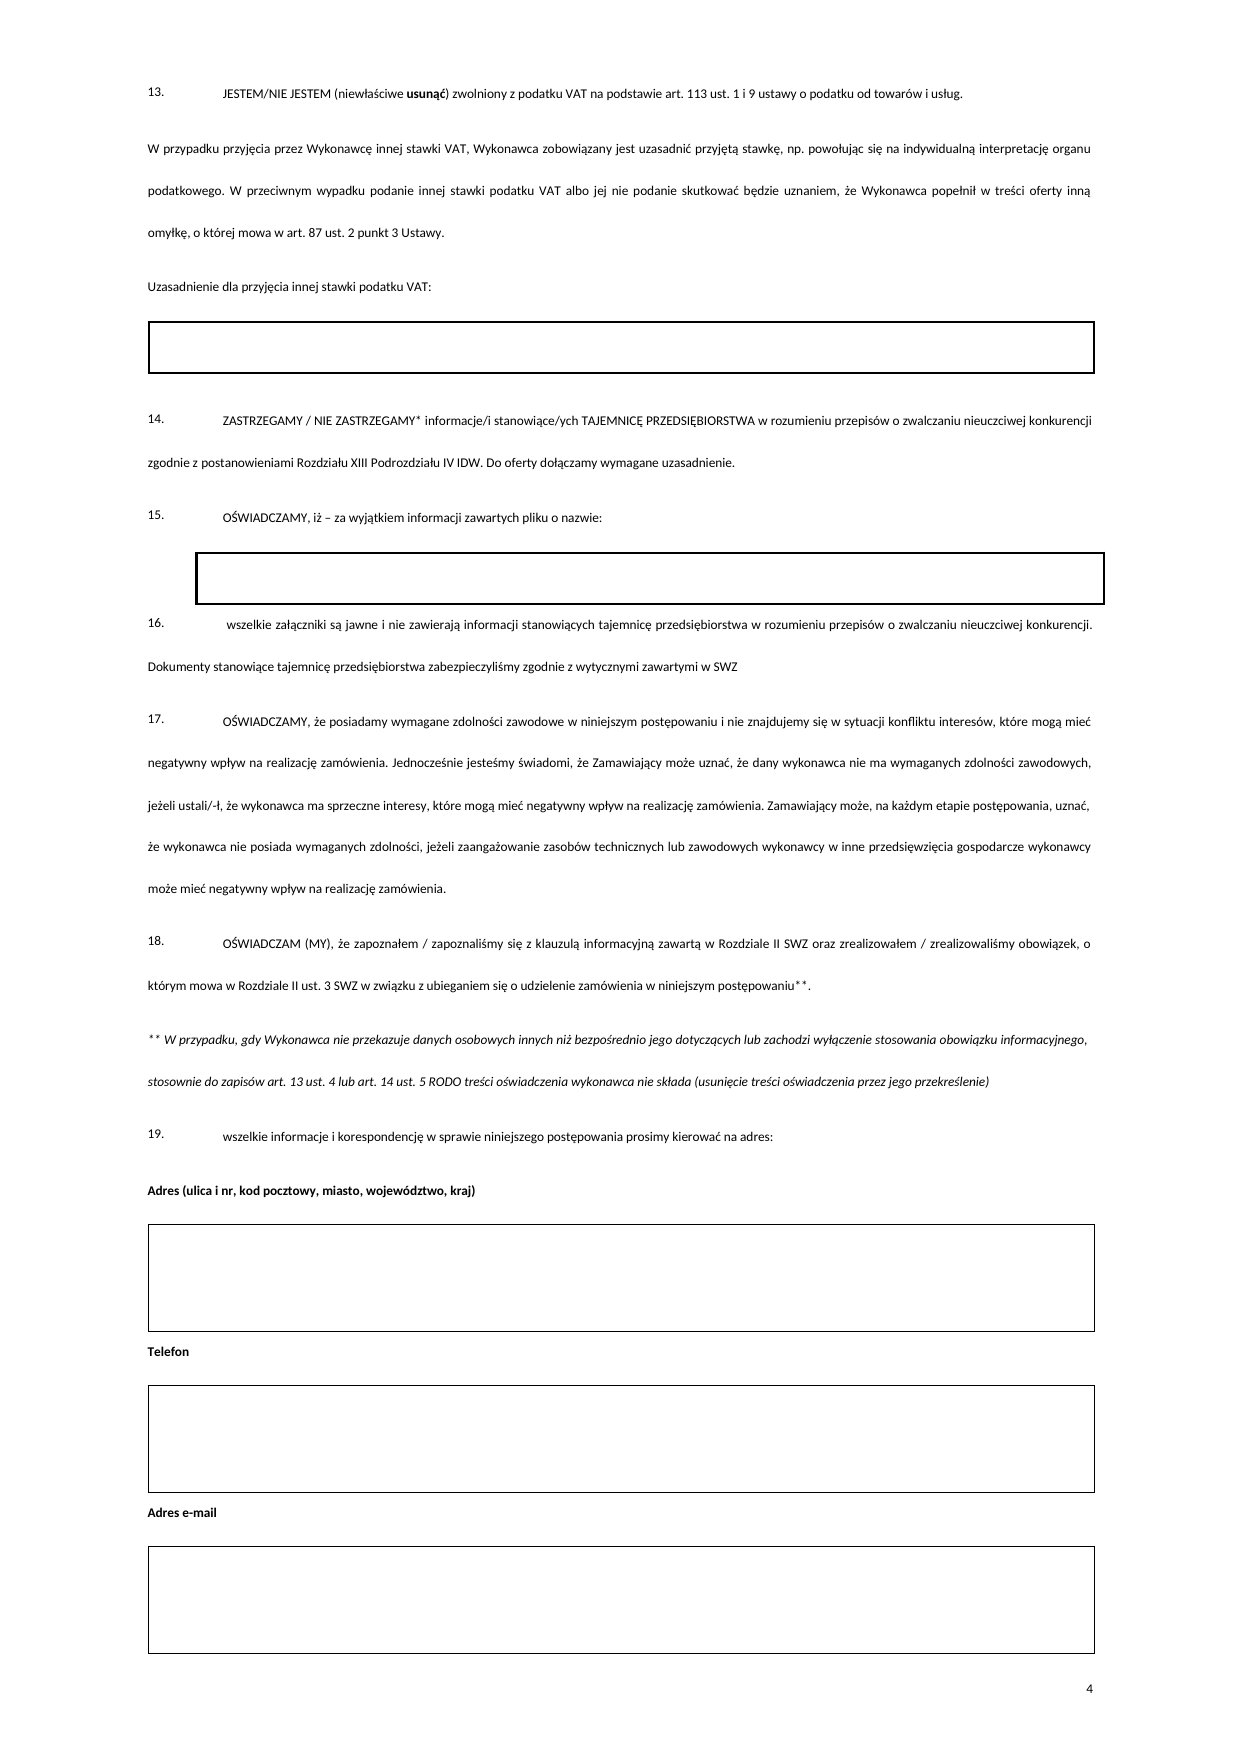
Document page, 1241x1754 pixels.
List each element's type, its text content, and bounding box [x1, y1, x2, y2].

table_header [198, 554, 1103, 603]
text Uzasadnienie dla przyjęcia innej stawki podatku VAT: [147, 267, 1092, 295]
table_header [150, 323, 1093, 372]
text W przypadku przyjęcia przez Wykonawcę innej stawki VAT, Wykonawca zobowiązany jest uzasadnić przyjętą stawkę, np. powołując się na indywidualną interpretację organu podatkowego. W przeciwnym wypadku podanie innej stawki podatku VAT albo jej nie podanie skutkować będzie uznaniem, że Wykonawca popełnił w treści oferty inną omyłkę, o której mowa w art. 87 ust. 2 punkt 3 Ustawy. [147, 128, 1092, 240]
text ** W przypadku, gdy Wykonawca nie przekazuje danych osobowych innych niż bezpośrednio jego dotyczących lub zachodzi wyłączenie stosowania obowiązku informacyjnego, stosownie do zapisów art. 13 ust. 4 lub art. 14 ust. 5 RODO treści oświadczenia wykonawca nie składa (usunięcie treści oświadczenia przez jego przekreślenie) [147, 1020, 1092, 1090]
list OŚWIADCZAMY, iż – za wyjątkiem informacji zawartych pliku o nazwie: [147, 497, 1092, 525]
table_header [149, 1225, 1094, 1331]
table_header [149, 1547, 1094, 1652]
list wszelkie załączniki są jawne i nie zawierają informacji stanowiących tajemnicę przedsiębiorstwa w rozumieniu przepisów o zwalczaniu nieuczciwej konkurencji. Dokumenty stanowiące tajemnicę przedsiębiorstwa zabezpieczyliśmy zgodnie z wytycznymi zawartymi w SWZ [147, 605, 1092, 675]
list OŚWIADCZAMY, że posiadamy wymagane zdolności zawodowe w niniejszym postępowaniu i nie znajdujemy się w sytuacji konfliktu interesów, które mogą mieć negatywny wpływ na realizację zamówienia. Jednocześnie jesteśmy świadomi, że Zamawiający może uznać, że dany wykonawca nie ma wymaganych zdolności zawodowych, jeżeli ustali/-ł, że wykonawca ma sprzeczne interesy, które mogą mieć negatywny wpływ na realizację zamówienia. Zamawiający może, na każdym etapie postępowania, uznać, że wykonawca nie posiada wymaganych zdolności, jeżeli zaangażowanie zasobów technicznych lub zawodowych wykonawcy w inne przedsięwzięcia gospodarcze wykonawcy może mieć negatywny wpływ na realizację zamówienia. [147, 701, 1092, 897]
text Adres e-mail [147, 1493, 1092, 1521]
list ZASTRZEGAMY / NIE ZASTRZEGAMY* informacje/i stanowiące/ych TAJEMNICĘ PRZEDSIĘBIORSTWA w rozumieniu przepisów o zwalczaniu nieuczciwej konkurencji zgodnie z postanowieniami Rozdziału XIII Podrozdziału IV IDW. Do oferty dołączamy wymagane uzasadnienie. [147, 401, 1092, 471]
text Adres (ulica i nr, kod pocztowy, miasto, województwo, kraj) [147, 1171, 1092, 1199]
text Telefon [147, 1332, 1092, 1360]
list JESTEM/NIE JESTEM (niewłaściwe usunąć) zwolniony z podatku VAT na podstawie art. 113 ust. 1 i 9 ustawy o podatku od towarów i usług. [147, 74, 1092, 102]
list OŚWIADCZAM (MY), że zapoznałem / zapoznaliśmy się z klauzulą informacyjną zawartą w Rozdziale II SWZ oraz zrealizowałem / zrealizowaliśmy obowiązek, o którym mowa w Rozdziale II ust. 3 SWZ w związku z ubieganiem się o udzielenie zamówienia w niniejszym postępowaniu**. [147, 923, 1092, 993]
table_header [149, 1386, 1094, 1492]
list wszelkie informacje i korespondencję w sprawie niniejszego postępowania prosimy kierować na adres: [147, 1116, 1092, 1144]
